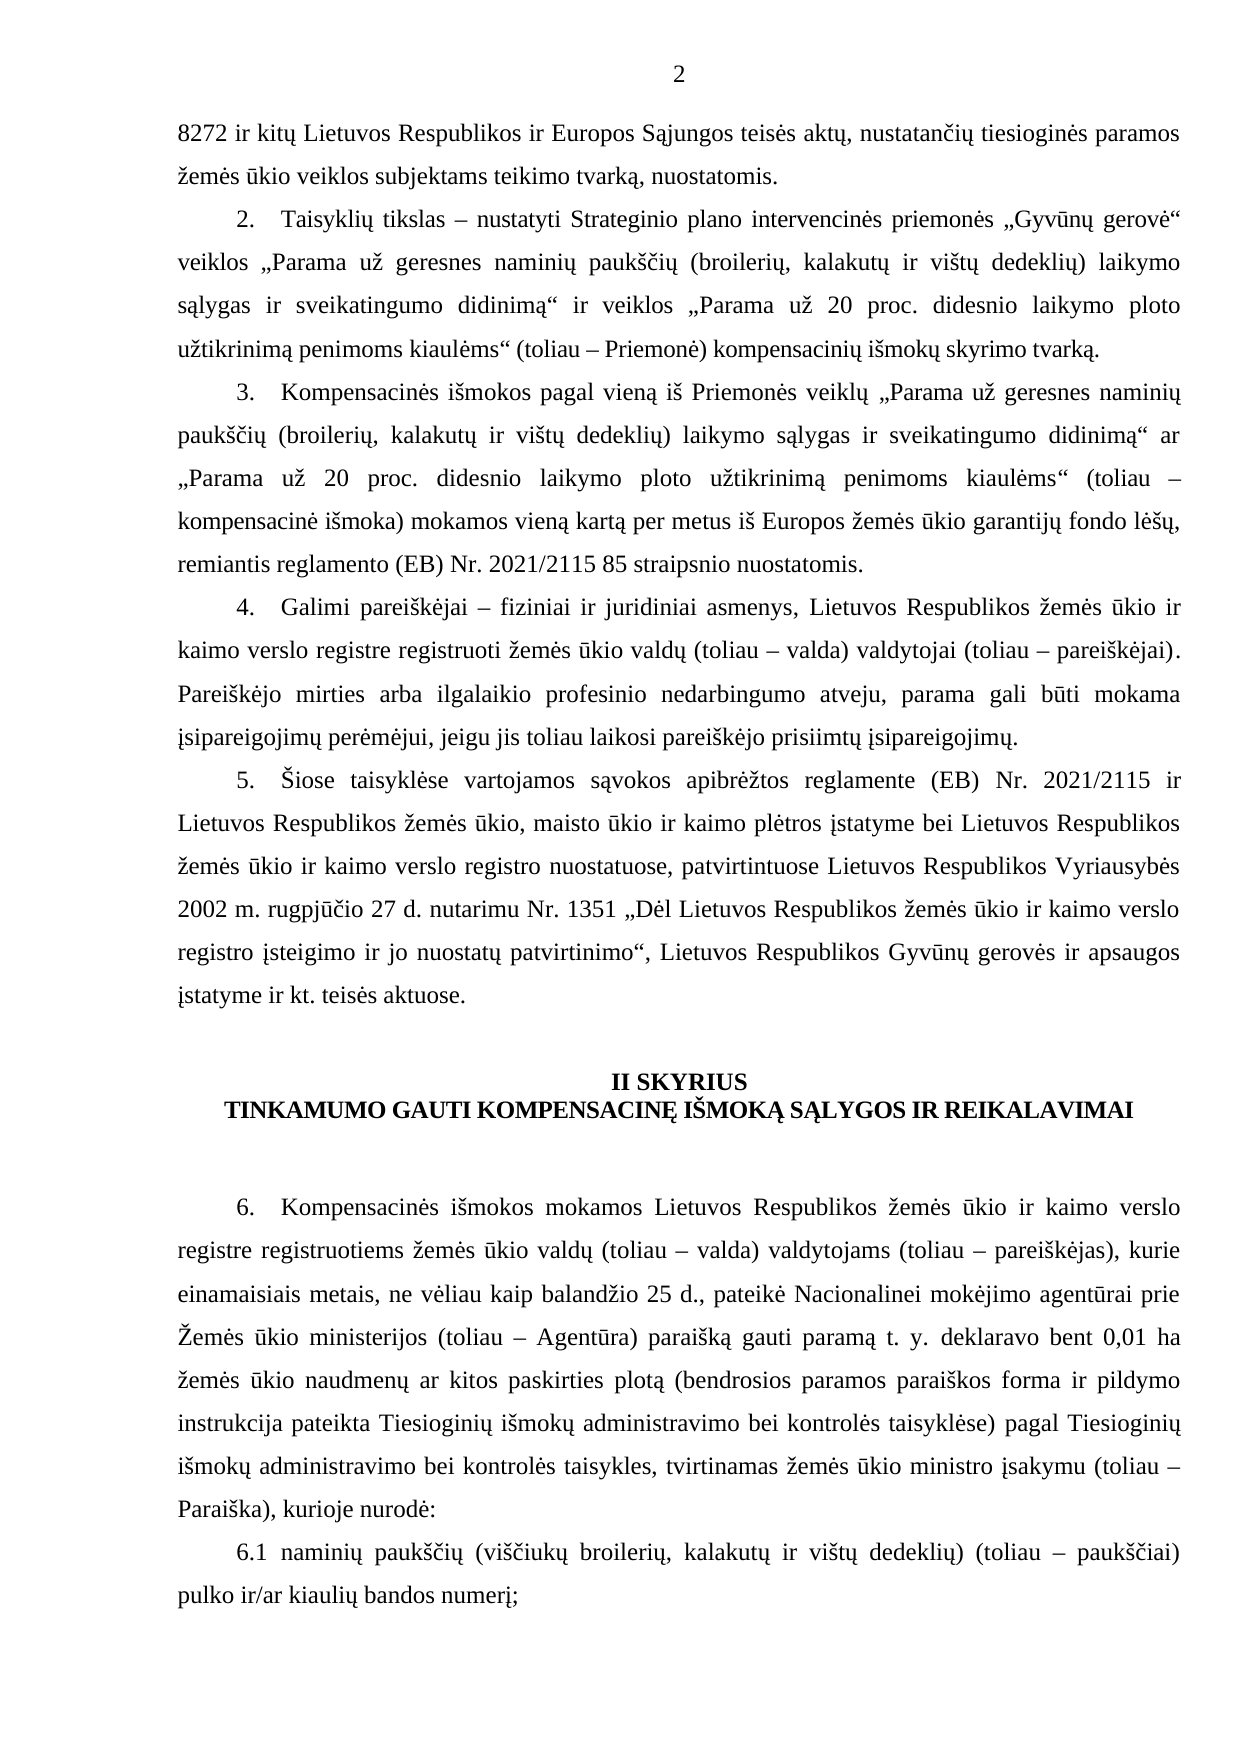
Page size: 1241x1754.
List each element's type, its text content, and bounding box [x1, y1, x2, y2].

text TINKAMUMO GAUTI KOMPENSACINĘ IŠMOKĄ SĄLYGOS IR REIKALAVIMAI [177, 1096, 1181, 1124]
text Ii SKYRIUS [177, 1067, 1181, 1096]
list Kompensacinės išmokos mokamos Lietuvos Respublikos žemės ūkio ir kaimo verslo registre registruotiems žemės ūkio valdų (toliau – valda) valdytojams (toliau – pareiškėjas), kurie einamaisiais metais, ne vėliau kaip balandžio 25 d., pateikė Nacionalinei mokėjimo agentūrai prie Žemės ūkio ministerijos (toliau – Agentūra) paraišką gauti paramą t. y. deklaravo bent 0,01 ha žemės ūkio naudmenų ar kitos paskirties plotą (bendrosios paramos paraiškos forma ir pildymo instrukcija pateikta Tiesioginių išmokų administravimo bei kontrolės taisyklėse) pagal Tiesioginių išmokų administravimo bei kontrolės taisykles, tvirtinamas žemės ūkio ministro įsakymu (toliau – Paraiška), kurioje nurodė: [177, 1192, 1181, 1523]
list naminių paukščių (viščiukų broilerių, kalakutų ir vištų dedeklių) (toliau – paukščiai) pulko ir/ar kiaulių bandos numerį; [177, 1537, 1181, 1609]
list Taisyklių tikslas – nustatyti Strateginio plano intervencinės priemonės „Gyvūnų gerovė“ veiklos „Parama už geresnes naminių paukščių (broilerių, kalakutų ir vištų dedeklių) laikymo sąlygas ir sveikatingumo didinimą“ ir veiklos „Parama už 20 proc. didesnio laikymo ploto užtikrinimą penimoms kiaulėms“ (toliau – Priemonė) kompensacinių išmokų skyrimo tvarką. [177, 204, 1181, 362]
list Kompensacinės išmokos pagal vieną iš Priemonės veiklų „Parama už geresnes naminių paukščių (broilerių, kalakutų ir vištų dedeklių) laikymo sąlygas ir sveikatingumo didinimą“ ar „Parama už 20 proc. didesnio laikymo ploto užtikrinimą penimoms kiaulėms“ (toliau – kompensacinė išmoka) mokamos vieną kartą per metus iš Europos žemės ūkio garantijų fondo lėšų, remiantis reglamento (EB) Nr. 2021/2115 85 straipsnio nuostatomis. [177, 377, 1181, 578]
list Galimi pareiškėjai – fiziniai ir juridiniai asmenys, Lietuvos Respublikos žemės ūkio ir kaimo verslo registre registruoti žemės ūkio valdų (toliau – valda) valdytojai (toliau – pareiškėjai). Pareiškėjo mirties arba ilgalaikio profesinio nedarbingumo atveju, parama gali būti mokama įsipareigojimų perėmėjui, jeigu jis toliau laikosi pareiškėjo prisiimtų įsipareigojimų. [177, 707, 1181, 751]
list Galimi pareiškėjai – fiziniai ir juridiniai asmenys, Lietuvos Respublikos žemės ūkio ir kaimo verslo registre registruoti žemės ūkio valdų (toliau – valda) valdytojai (toliau – pareiškėjai). Pareiškėjo mirties arba ilgalaikio profesinio nedarbingumo atveju, parama gali būti mokama įsipareigojimų perėmėjui, jeigu jis toliau laikosi pareiškėjo prisiimtų įsipareigojimų. [177, 592, 1181, 679]
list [177, 118, 1181, 190]
list Šiose taisyklėse vartojamos sąvokos apibrėžtos reglamente (EB) Nr. 2021/2115 ir Lietuvos Respublikos žemės ūkio, maisto ūkio ir kaimo plėtros įstatyme bei Lietuvos Respublikos žemės ūkio ir kaimo verslo registro nuostatuose, patvirtintuose Lietuvos Respublikos Vyriausybės 2002 m. rugpjūčio 27 d. nutarimu Nr. 1351 „Dėl Lietuvos Respublikos žemės ūkio ir kaimo verslo registro įsteigimo ir jo nuostatų patvirtinimo“, Lietuvos Respublikos Gyvūnų gerovės ir apsaugos įstatyme ir kt. teisės aktuose. [177, 765, 1181, 1009]
